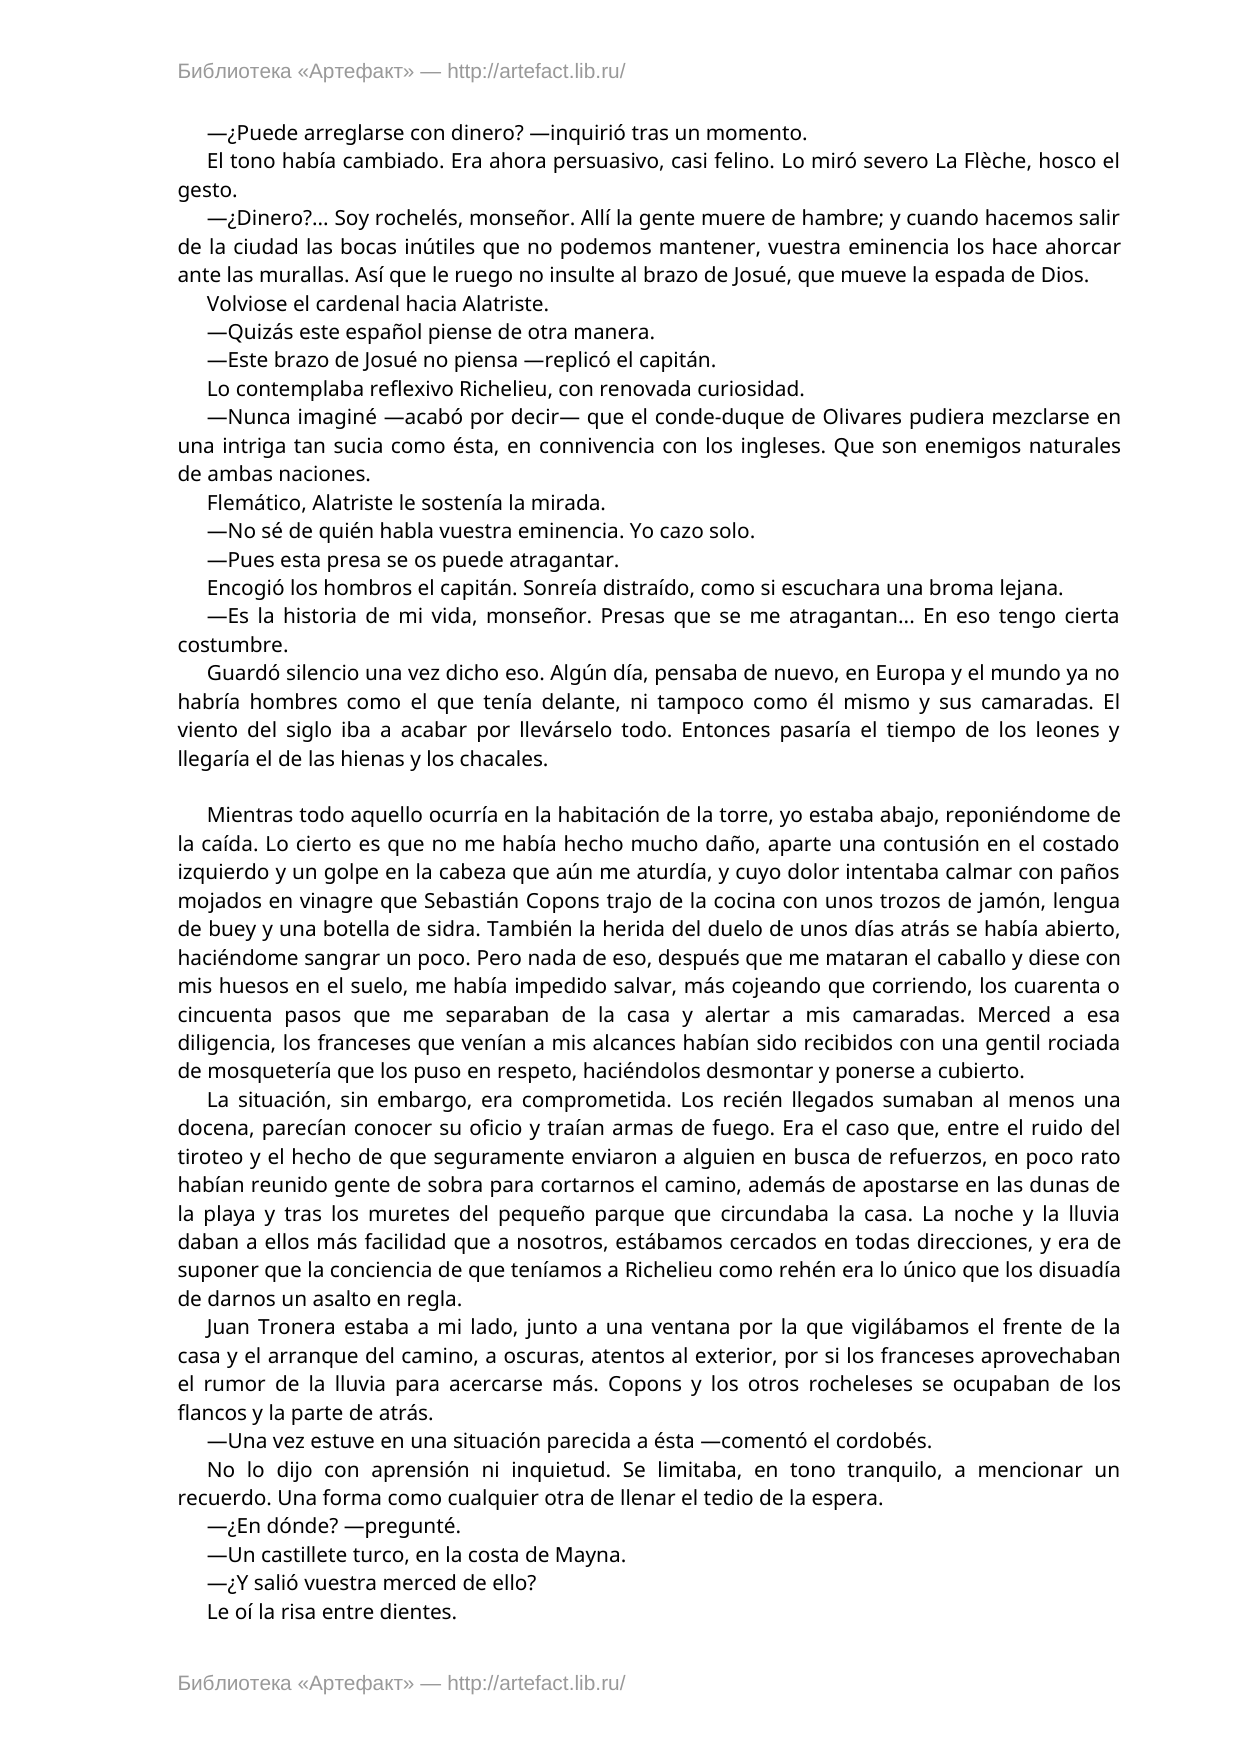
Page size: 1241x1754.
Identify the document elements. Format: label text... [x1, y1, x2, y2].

text El tono había cambiado. Era ahora persuasivo, casi felino. Lo miró severo La Flèche, hosco el gesto. [177, 147, 1122, 203]
text La situación, sin embargo, era comprometida. Los recién llegados sumaban al menos una docena, parecían conocer su oficio y traían armas de fuego. Era el caso que, entre el ruido del tiroteo y el hecho de que seguramente enviaron a alguien en busca de refuerzos, en poco rato habían reunido gente de sobra para cortarnos el camino, además de apostarse en las dunas de la playa y tras los muretes del pequeño parque que circundaba la casa. La noche y la lluvia daban a ellos más facilidad que a nosotros, estábamos cercados en todas direcciones, y era de suponer que la conciencia de que teníamos a Richelieu como rehén era lo único que los disuadía de darnos un asalto en regla. [177, 1085, 1122, 1312]
text Lo contemplaba reflexivo Richelieu, con renovada curiosidad. [177, 374, 1122, 402]
text —No sé de quién habla vuestra eminencia. Yo cazo solo. [177, 516, 1122, 545]
text Encogió los hombros el capitán. Sonreía distraído, como si escuchara una broma lejana. [177, 573, 1122, 602]
text —Quizás este español piense de otra manera. [177, 317, 1122, 346]
text —Una vez estuve en una situación parecida a ésta —comentó el cordobés. [177, 1426, 1122, 1455]
text No lo dijo con aprensión ni inquietud. Se limitaba, en tono tranquilo, a mencionar un recuerdo. Una forma como cualquier otra de llenar el tedio de la espera. [177, 1455, 1122, 1512]
text —Un castillete turco, en la costa de Mayna. [177, 1540, 1122, 1568]
text Mientras todo aquello ocurría en la habitación de la torre, yo estaba abajo, reponiéndome de la caída. Lo cierto es que no me había hecho mucho daño, aparte una contusión en el costado izquierdo y un golpe en la cabeza que aún me aturdía, y cuyo dolor intentaba calmar con paños mojados en vinagre que Sebastián Copons trajo de la cocina con unos trozos de jamón, lengua de buey y una botella de sidra. También la herida del duelo de unos días atrás se había abierto, haciéndome sangrar un poco. Pero nada de eso, después que me mataran el caballo y diese con mis huesos en el suelo, me había impedido salvar, más cojeando que corriendo, los cuarenta o cincuenta pasos que me separaban de la casa y alertar a mis camaradas. Merced a esa diligencia, los franceses que venían a mis alcances habían sido recibidos con una gentil rociada de mosquetería que los puso en respeto, haciéndolos desmontar y ponerse a cubierto. [177, 801, 1122, 1085]
text —¿Y salió vuestra merced de ello? [177, 1568, 1122, 1597]
text —Es la historia de mi vida, monseñor. Presas que se me atragantan... En eso tengo cierta costumbre. [177, 602, 1122, 658]
text —Este brazo de Josué no piensa —replicó el capitán. [177, 346, 1122, 374]
text —¿En dónde? —pregunté. [177, 1512, 1122, 1540]
text —¿Puede arreglarse con dinero? —inquirió tras un momento. [177, 118, 1122, 147]
text Flemático, Alatriste le sostenía la mirada. [177, 488, 1122, 516]
text —Nunca imaginé —acabó por decir— que el conde-duque de Olivares pudiera mezclarse en una intriga tan sucia como ésta, en connivencia con los ingleses. Que son enemigos naturales de ambas naciones. [177, 402, 1122, 488]
text Le oí la risa entre dientes. [177, 1597, 1122, 1625]
text Volviose el cardenal hacia Alatriste. [177, 289, 1122, 317]
text Guardó silencio una vez dicho eso. Algún día, pensaba de nuevo, en Europa y el mundo ya no habría hombres como el que tenía delante, ni tampoco como él mismo y sus camaradas. El viento del siglo iba a acabar por llevárselo todo. Entonces pasaría el tiempo de los leones y llegaría el de las hienas y los chacales. [177, 658, 1122, 772]
text Juan Tronera estaba a mi lado, junto a una ventana por la que vigilábamos el frente de la casa y el arranque del camino, a oscuras, atentos al exterior, por si los franceses aprovechaban el rumor de la lluvia para acercarse más. Copons y los otros rocheleses se ocupaban de los flancos y la parte de atrás. [177, 1312, 1122, 1426]
text —¿Dinero?... Soy rochelés, monseñor. Allí la gente muere de hambre; y cuando hacemos salir de la ciudad las bocas inútiles que no podemos mantener, vuestra eminencia los hace ahorcar ante las murallas. Así que le ruego no insulte al brazo de Josué, que mueve la espada de Dios. [177, 203, 1122, 289]
text —Pues esta presa se os puede atragantar. [177, 545, 1122, 573]
